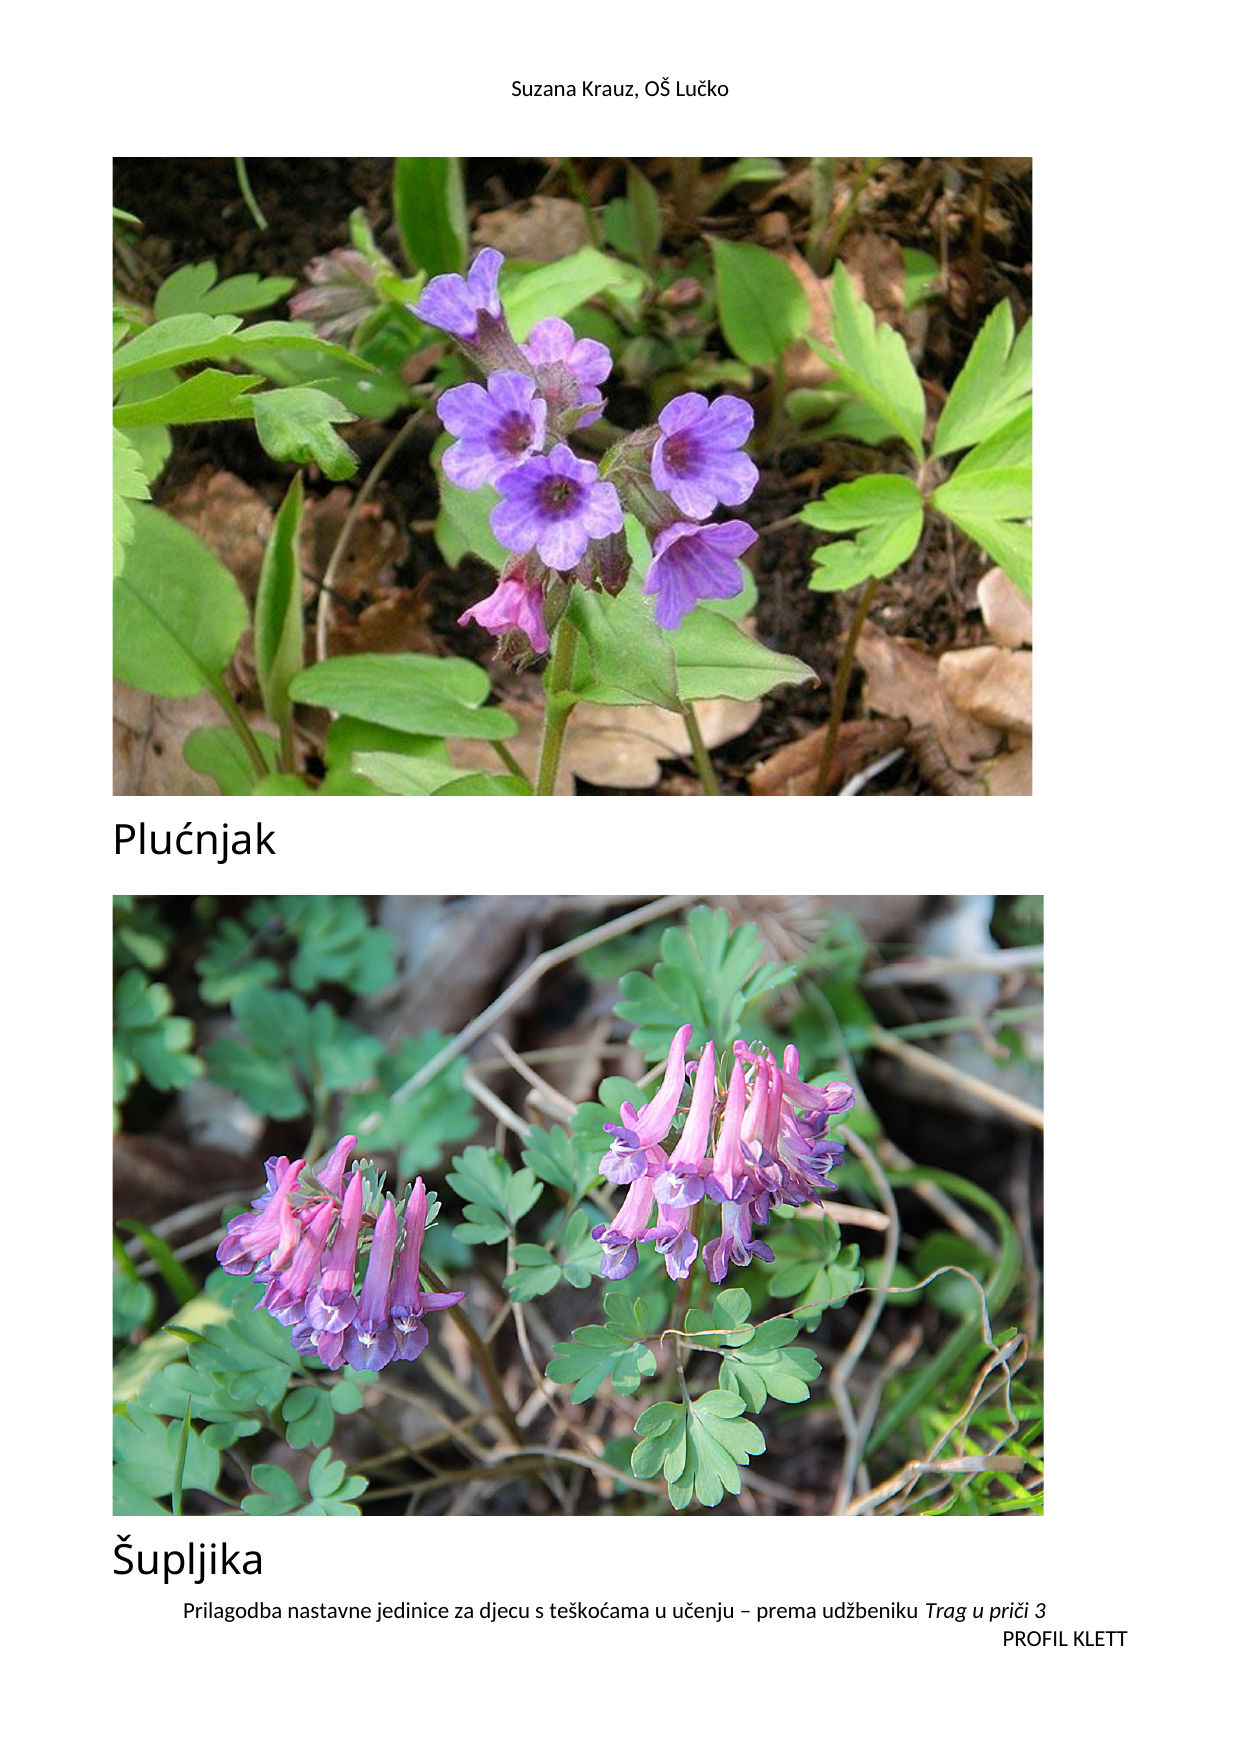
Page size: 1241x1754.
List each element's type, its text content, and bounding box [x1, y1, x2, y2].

picture [112, 895, 1044, 1516]
picture [112, 157, 1033, 796]
text Plućnjak [112, 810, 1128, 867]
text Šupljika [112, 1530, 1128, 1586]
